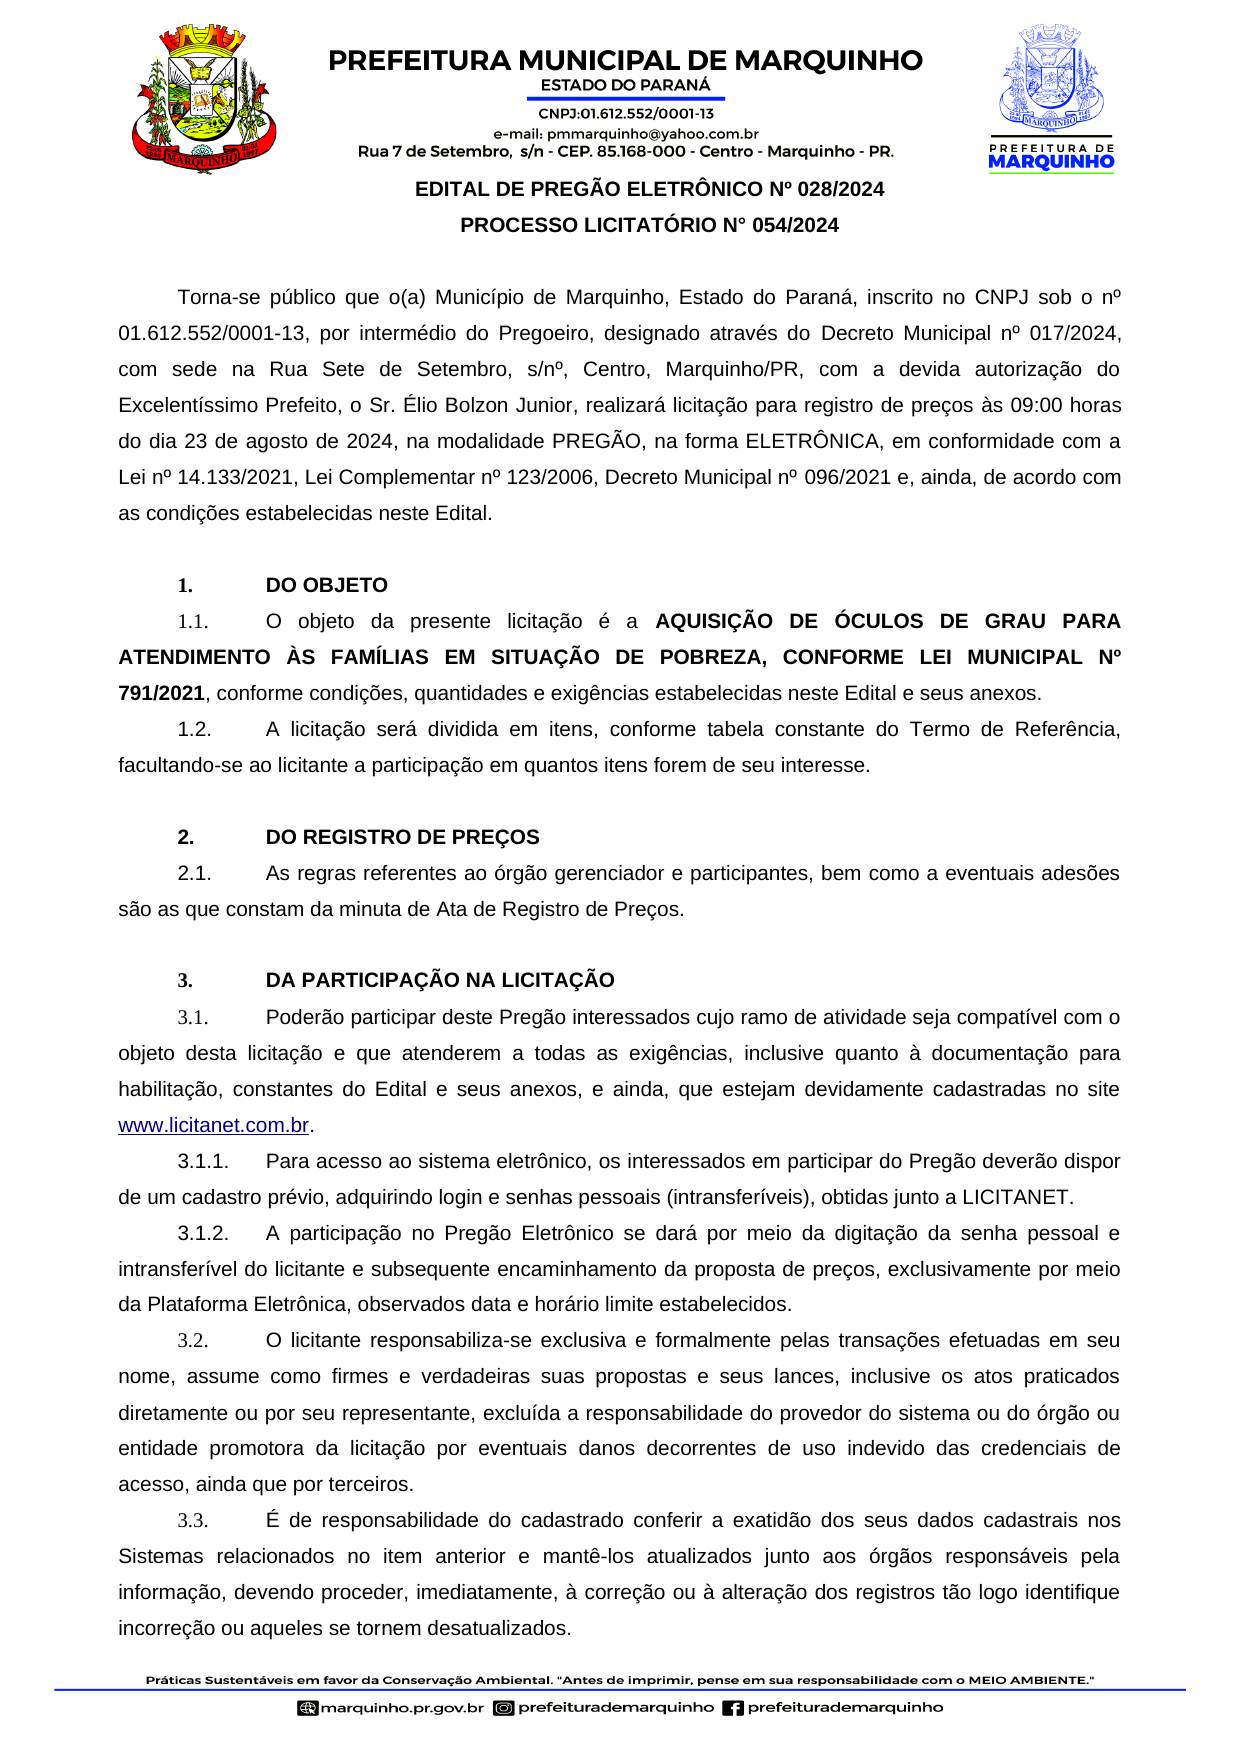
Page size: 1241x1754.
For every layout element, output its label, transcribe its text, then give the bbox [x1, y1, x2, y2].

text DO REGISTRO DE PREÇOS [118, 824, 1122, 848]
picture [65, 0, 1186, 199]
text O objeto da presente licitação é a AQUISIÇÃO DE ÓCULOS DE GRAU PARA ATENDIMENTO ÀS FAMÍLIAS EM SITUAÇÃO DE POBREZA, CONFORME LEI MUNICIPAL Nº 791/2021, conforme condições, quantidades e exigências estabelecidas neste Edital e seus anexos. [118, 609, 1122, 705]
text DO OBJETO [118, 572, 1122, 597]
text PROCESSO LICITATÓRIO N° 054/2024 [118, 213, 1122, 237]
text A participação no Pregão Eletrônico se dará por meio da digitação da senha pessoal e intransferível do licitante e subsequente encaminhamento da proposta de preços, exclusivamente por meio da Plataforma Eletrônica, observados data e horário limite estabelecidos. [118, 1220, 1122, 1316]
picture [30, 1648, 1210, 1741]
text A licitação será dividida em itens, conforme tabela constante do Termo de Referência, facultando-se ao licitante a participação em quantos itens forem de seu interesse. [118, 717, 1122, 777]
text É de responsabilidade do cadastrado conferir a exatidão dos seus dados cadastrais nos Sistemas relacionados no item anterior e mantê-los atualizados junto aos órgãos responsáveis pela informação, devendo proceder, imediatamente, à correção ou à alteração dos registros tão logo identifique incorreção ou aqueles se tornem desatualizados. [118, 1508, 1122, 1640]
text O licitante responsabiliza-se exclusiva e formalmente pelas transações efetuadas em seu nome, assume como firmes e verdadeiras suas propostas e seus lances, inclusive os atos praticados diretamente ou por seu representante, excluída a responsabilidade do provedor do sistema ou do órgão ou entidade promotora da licitação por eventuais danos decorrentes de uso indevido das credenciais de acesso, ainda que por terceiros. [118, 1328, 1122, 1496]
text Poderão participar deste Pregão interessados cujo ramo de atividade seja compatível com o objeto desta licitação e que atenderem a todas as exigências, inclusive quanto à documentação para habilitação, constantes do Edital e seus anexos, e ainda, que estejam devidamente cadastradas no site www.licitanet.com.br. [118, 1004, 1122, 1137]
text Para acesso ao sistema eletrônico, os interessados em participar do Pregão deverão dispor de um cadastro prévio, adquirindo login e senhas pessoais (intransferíveis), obtidas junto a LICITANET. [118, 1148, 1122, 1208]
text Torna-se público que o(a) Município de Marquinho, Estado do Paraná, inscrito no CNPJ sob o nº 01.612.552/0001-13, por intermédio do Pregoeiro, designado através do Decreto Municipal nº 017/2024, com sede na Rua Sete de Setembro, s/nº, Centro, Marquinho/PR, com a devida autorização do Excelentíssimo Prefeito, o Sr. Élio Bolzon Junior, realizará licitação para registro de preços às 09:00 horas do dia 23 de agosto de 2024, na modalidade PREGÃO, na forma ELETRÔNICA, em conformidade com a Lei nº 14.133/2021, Lei Complementar nº 123/2006, Decreto Municipal nº 096/2021 e, ainda, de acordo com as condições estabelecidas neste Edital. [118, 285, 1122, 524]
text EDITAL DE PREGÃO ELETRÔNICO Nº 028/2024 [118, 177, 1122, 201]
text DA PARTICIPAÇÃO NA LICITAÇÃO [118, 968, 1122, 992]
text As regras referentes ao órgão gerenciador e participantes, bem como a eventuais adesões são as que constam da minuta de Ata de Registro de Preços. [118, 861, 1122, 920]
